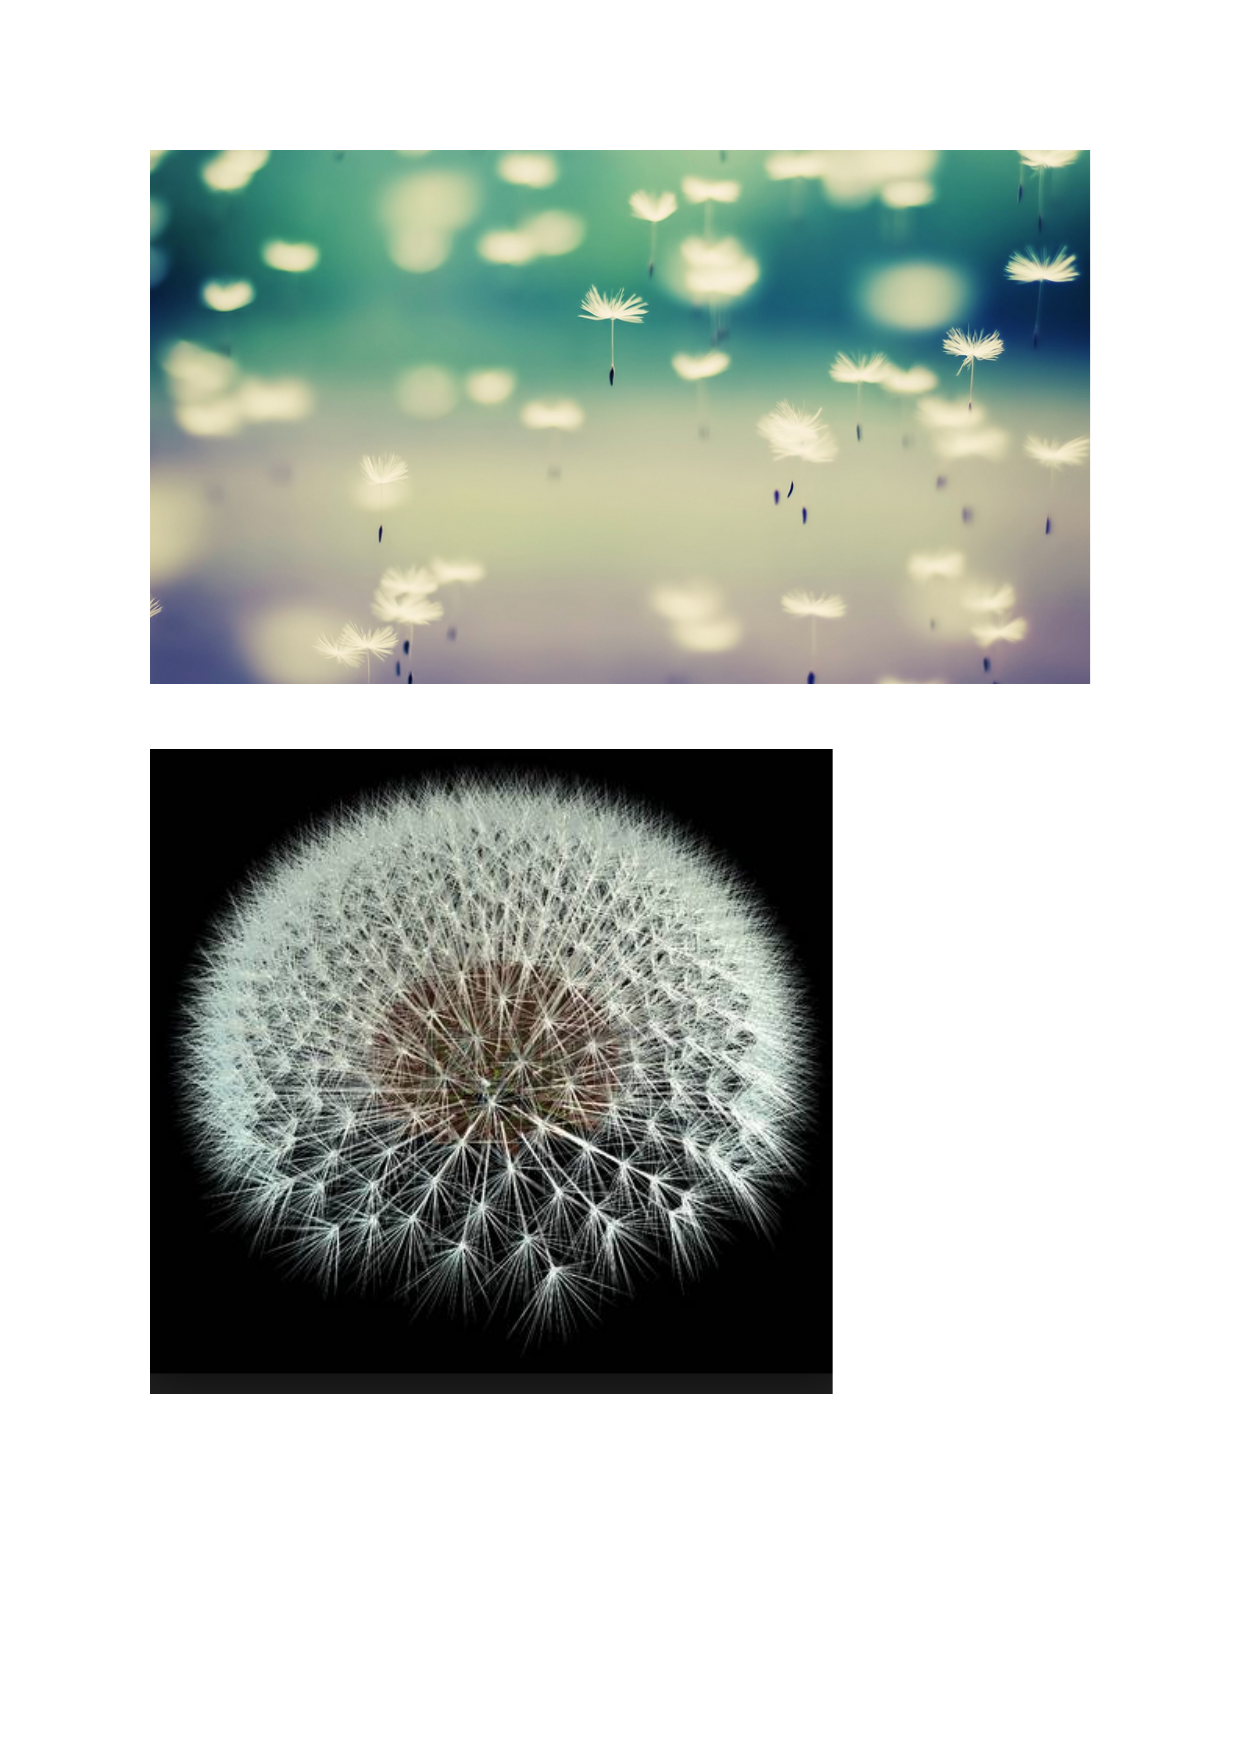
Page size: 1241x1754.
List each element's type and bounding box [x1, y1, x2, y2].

picture [150, 749, 833, 1394]
picture [150, 150, 1091, 684]
